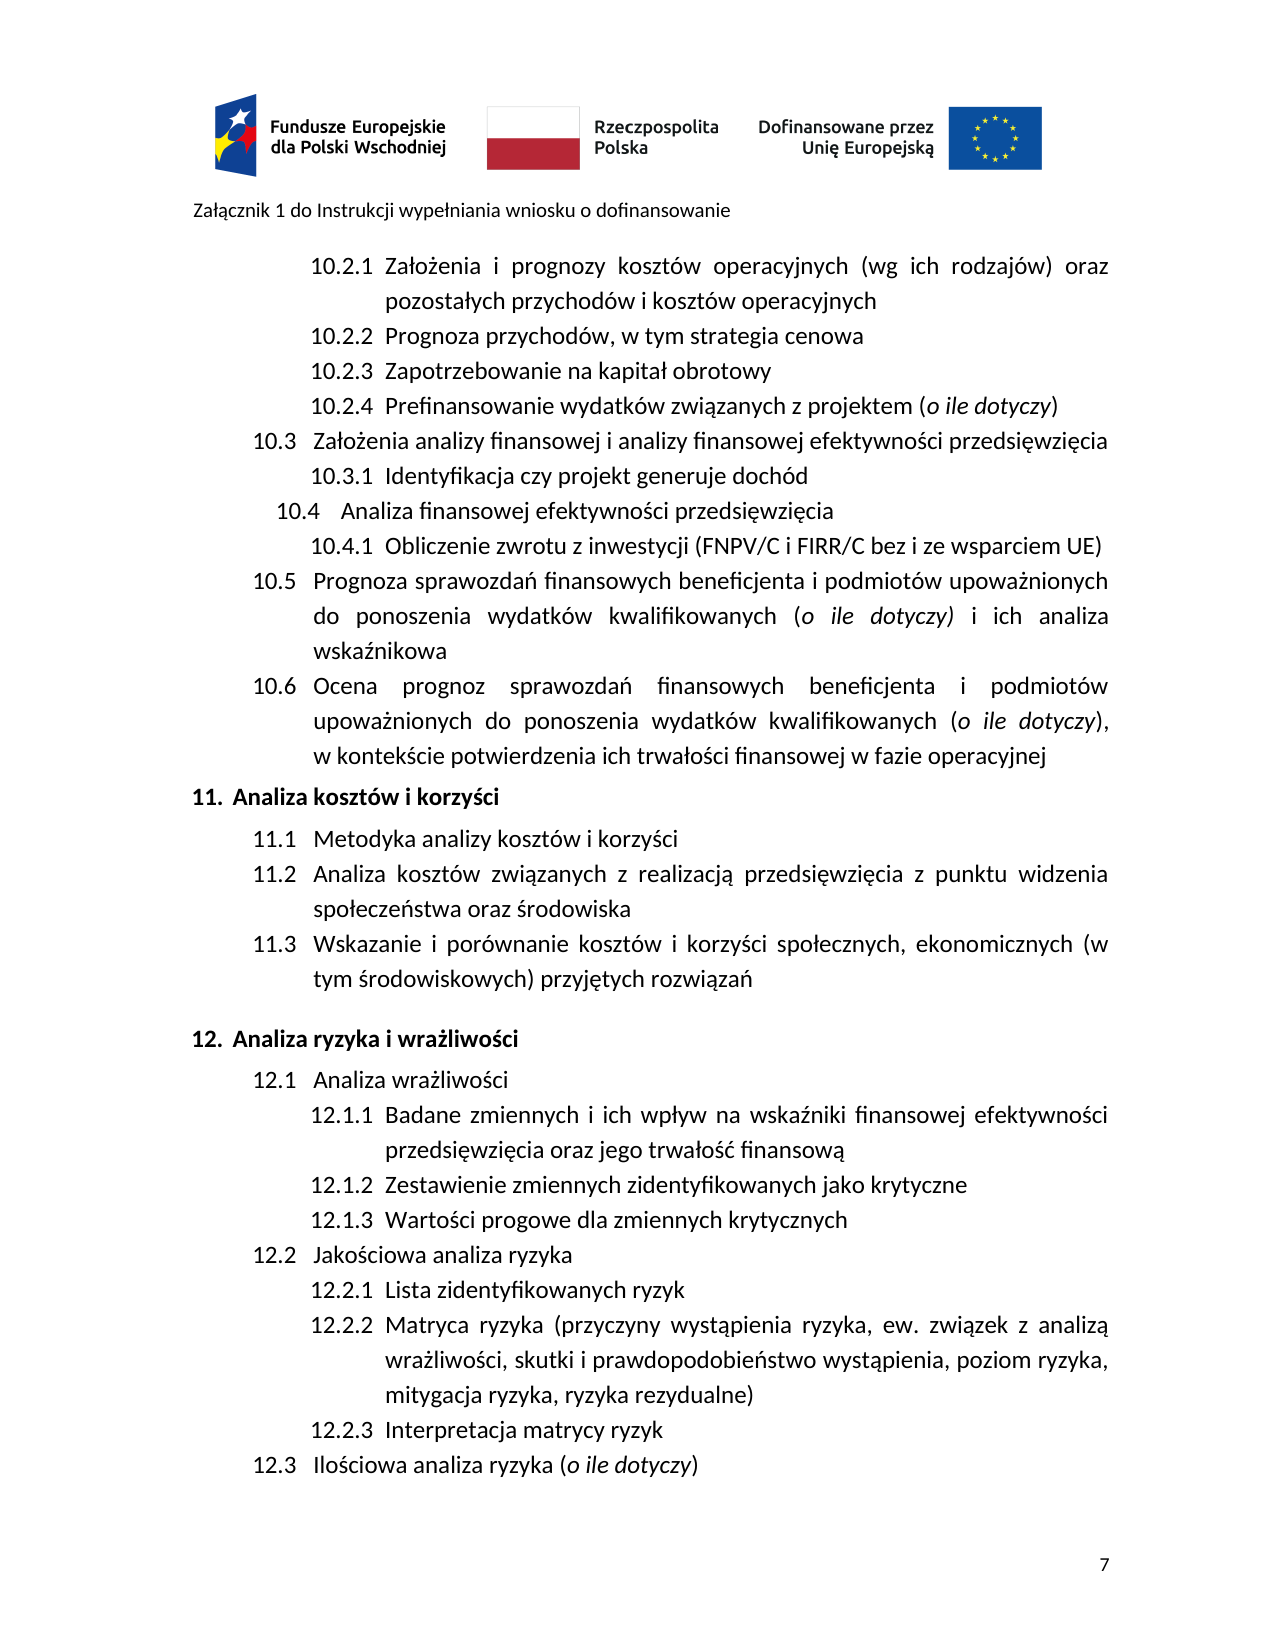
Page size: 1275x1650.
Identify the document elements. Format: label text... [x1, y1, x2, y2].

list Ocena prognoz sprawozdań finansowych beneficjenta i podmiotów upoważnionych do ponoszenia wydatków kwalifikowanych (o ile dotyczy), w kontekście potwierdzenia ich trwałości finansowej w fazie operacyjnej [252, 670, 1109, 771]
list Interpretacja matrycy ryzyk [310, 1414, 1109, 1444]
list Ilościowa analiza ryzyka (o ile dotyczy) [252, 1449, 1109, 1479]
list Matryca ryzyka (przyczyny wystąpienia ryzyka, ew. związek z analizą wrażliwości, skutki i prawdopodobieństwo wystąpienia, poziom ryzyka, mitygacja ryzyka, ryzyka rezydualne) [310, 1309, 1109, 1409]
subtitle Analiza ryzyka i wrażliwości [191, 1023, 1109, 1053]
list Identyfikacja czy projekt generuje dochód [310, 460, 1109, 491]
subtitle Analiza kosztów i korzyści [191, 781, 1109, 812]
list Wskazanie i porównanie kosztów i korzyści społecznych, ekonomicznych (w tym środowiskowych) przyjętych rozwiązań [252, 928, 1109, 993]
list Obliczenie zwrotu z inwestycji (FNPV/C i FIRR/C bez i ze wsparciem UE) [310, 530, 1109, 561]
list Metodyka analizy kosztów i korzyści [252, 823, 1109, 853]
list Jakościowa analiza ryzyka [252, 1239, 1109, 1269]
list Zapotrzebowanie na kapitał obrotowy [310, 355, 1109, 386]
list Prognoza przychodów, w tym strategia cenowa [310, 320, 1109, 351]
list Założenia analizy finansowej i analizy finansowej efektywności przedsięwzięcia [252, 425, 1109, 456]
list Analiza kosztów związanych z realizacją przedsięwzięcia z punktu widzenia społeczeństwa oraz środowiska [252, 858, 1109, 923]
list Założenia i prognozy kosztów operacyjnych (wg ich rodzajów) oraz pozostałych przychodów i kosztów operacyjnych [310, 250, 1109, 316]
list Lista zidentyfikowanych ryzyk [310, 1274, 1109, 1304]
list Zestawienie zmiennych zidentyfikowanych jako krytyczne [310, 1169, 1109, 1199]
list Badane zmiennych i ich wpływ na wskaźniki finansowej efektywności przedsięwzięcia oraz jego trwałość finansową [310, 1099, 1109, 1164]
list Analiza finansowej efektywności przedsięwzięcia [276, 495, 1109, 526]
list Wartości progowe dla zmiennych krytycznych [310, 1204, 1109, 1234]
list Prognoza sprawozdań finansowych beneficjenta i podmiotów upoważnionych do ponoszenia wydatków kwalifikowanych (o ile dotyczy) i ich analiza wskaźnikowa [252, 565, 1109, 666]
list Prefinansowanie wydatków związanych z projektem (o ile dotyczy) [310, 390, 1109, 421]
list Analiza wrażliwości [252, 1064, 1109, 1094]
picture [193, 73, 1062, 198]
